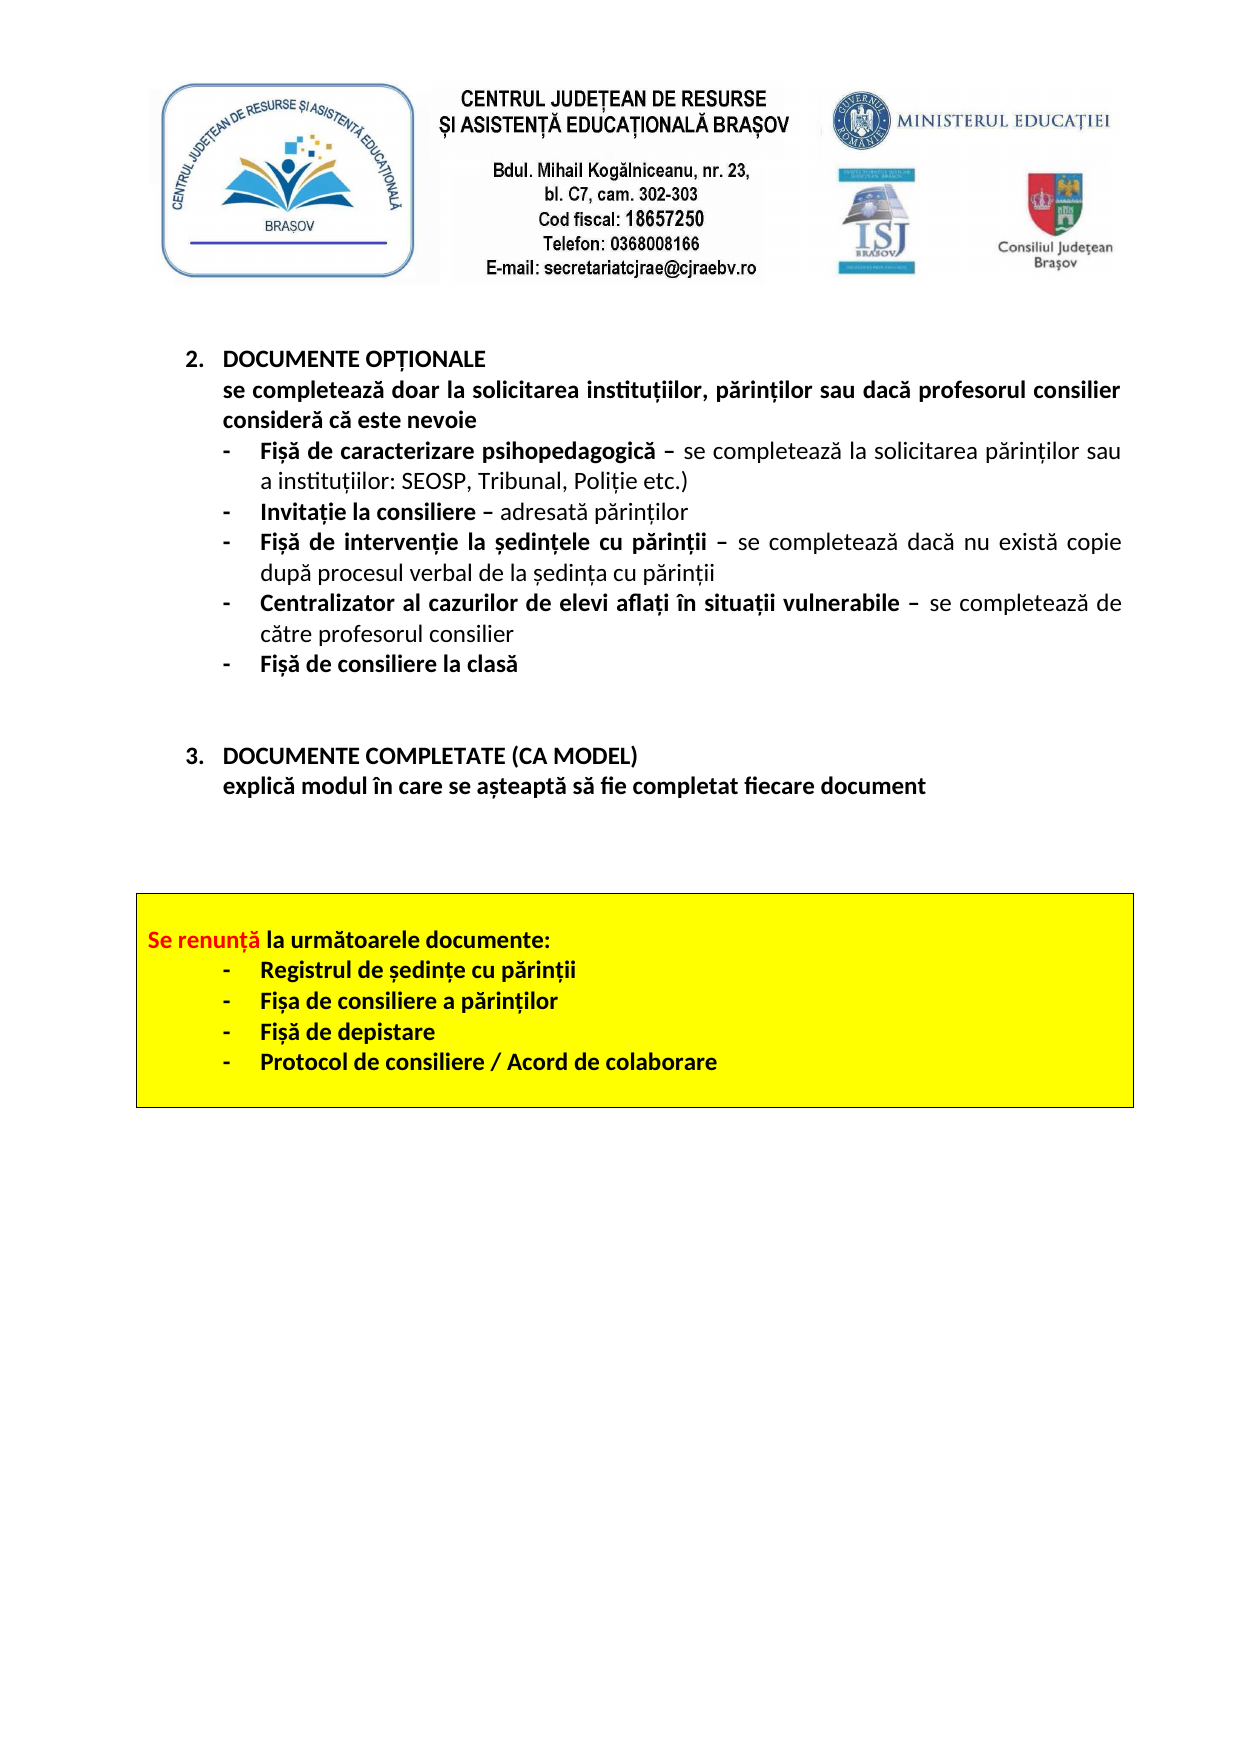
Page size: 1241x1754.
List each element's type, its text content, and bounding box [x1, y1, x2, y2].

list Fișă de consiliere la clasă [223, 648, 1122, 679]
list Fișă de caracterizare psihopedagogică – se completează la solicitarea părinților sau a instituțiilor: SEOSP, Tribunal, Poliție etc.) [223, 435, 1122, 496]
list Centralizator al cazurilor de elevi aflați în situații vulnerabile – se completează de către profesorul consilier [223, 587, 1122, 648]
list DOCUMENTE OPȚIONALE [185, 343, 1122, 374]
list se completează doar la solicitarea instituțiilor, părinților sau dacă profesorul consilier consideră că este nevoie [223, 374, 1122, 435]
list Fișă de intervenție la ședințele cu părinții – se completează dacă nu există copie după procesul verbal de la ședința cu părinții [223, 526, 1122, 587]
list Invitație la consiliere – adresată părinților [223, 496, 1122, 526]
text explică modul în care se așteaptă să fie completat fiecare document [148, 771, 1122, 801]
table_header Se renunță la următoarele documente: Registrul de ședințe cu părinții Fișa de consiliere a părinților Fișă de depistare Protocol de consiliere / Acord de colaborare [137, 894, 1133, 1107]
picture [147, 75, 1123, 286]
list DOCUMENTE COMPLETATE (CA MODEL) [185, 740, 1122, 771]
